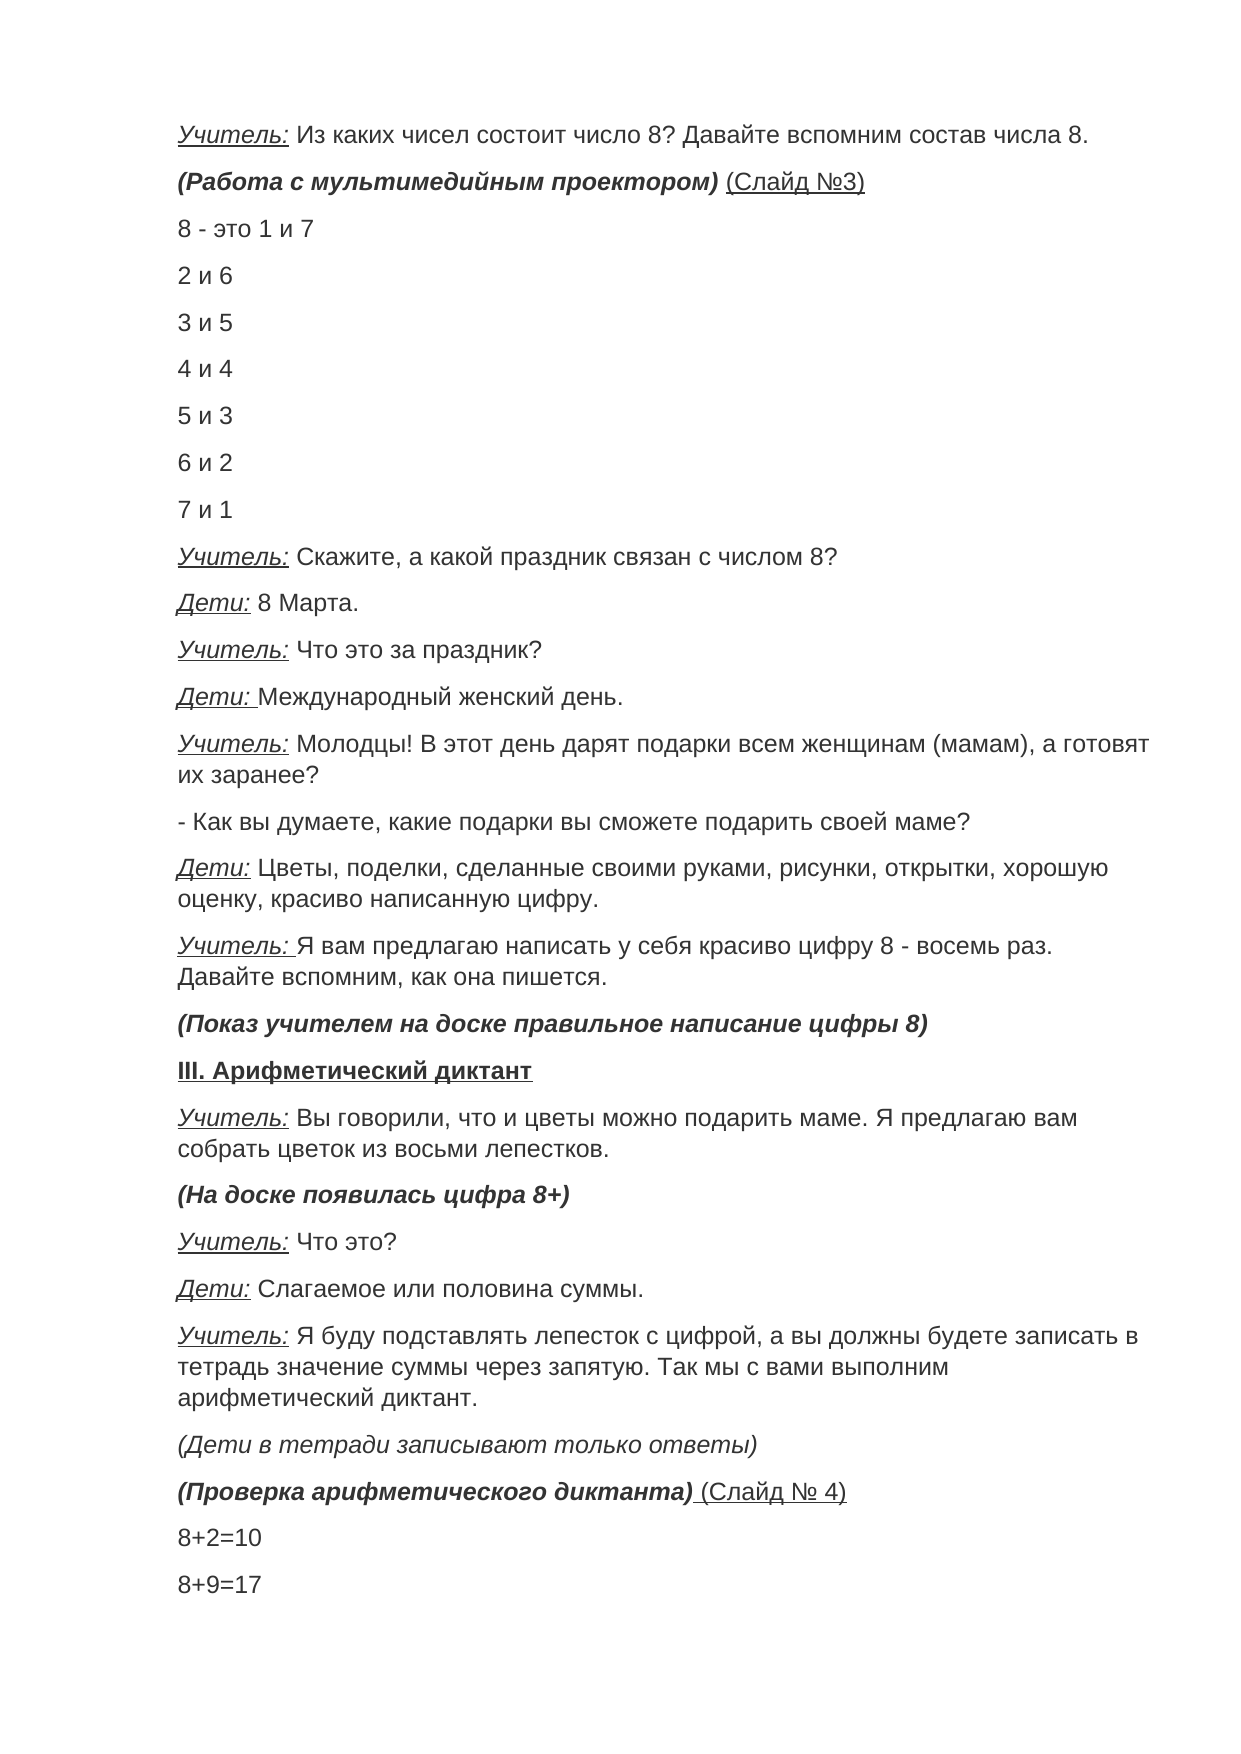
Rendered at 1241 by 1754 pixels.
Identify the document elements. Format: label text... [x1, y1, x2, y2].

text Учитель: Что это? [177, 1225, 1152, 1256]
text Учитель: Молодцы! В этот день дарят подарки всем женщинам (мамам), а готовят их заранее? [177, 726, 1152, 788]
text 3 и 5 [177, 305, 1152, 336]
text Дети: Цветы, поделки, сделанные своими руками, рисунки, открытки, хорошую оценку, красиво написанную цифру. [177, 851, 1152, 913]
text 8+9=17 [177, 1568, 1152, 1599]
text 5 и 3 [177, 399, 1152, 430]
text III. Арифметический диктант [177, 1053, 1152, 1084]
text (Проверка арифметического диктанта) (Слайд № 4) [177, 1474, 1152, 1505]
text (На доске появилась цифра 8+) [177, 1178, 1152, 1209]
text 6 и 2 [177, 446, 1152, 477]
text - Как вы думаете, какие подарки вы сможете подарить своей маме? [177, 804, 1152, 835]
text Дети: Слагаемое или половина суммы. [177, 1272, 1152, 1303]
text Учитель: Вы говорили, что и цветы можно подарить маме. Я предлагаю вам собрать цветок из восьми лепестков. [177, 1100, 1152, 1162]
text 2 и 6 [177, 258, 1152, 289]
text Учитель: Из каких чисел состоит число 8? Давайте вспомним состав числа 8. [177, 118, 1152, 149]
text 7 и 1 [177, 492, 1152, 523]
text Дети: Международный женский день. [177, 679, 1152, 711]
text Учитель: Скажите, а какой праздник связан с числом 8? [177, 539, 1152, 570]
text Учитель: Я буду подставлять лепесток с цифрой, а вы должны будете записать в тетрадь значение суммы через запятую. Так мы с вами выполним арифметический диктант. [177, 1318, 1152, 1412]
text Учитель: Что это за праздник? [177, 633, 1152, 664]
text 8 - это 1 и 7 [177, 212, 1152, 243]
text Дети: 8 Марта. [177, 586, 1152, 617]
text Учитель: Я вам предлагаю написать у себя красиво цифру 8 - восемь раз. Давайте вспомним, как она пишется. [177, 929, 1152, 991]
text 4 и 4 [177, 352, 1152, 383]
text (Дети в тетради записывают только ответы) [177, 1427, 1152, 1459]
text 8+2=10 [177, 1521, 1152, 1552]
text (Показ учителем на доске правильное написание цифры 8) [177, 1007, 1152, 1038]
text (Работа с мультимедийным проектором) (Слайд №3) [177, 165, 1152, 196]
